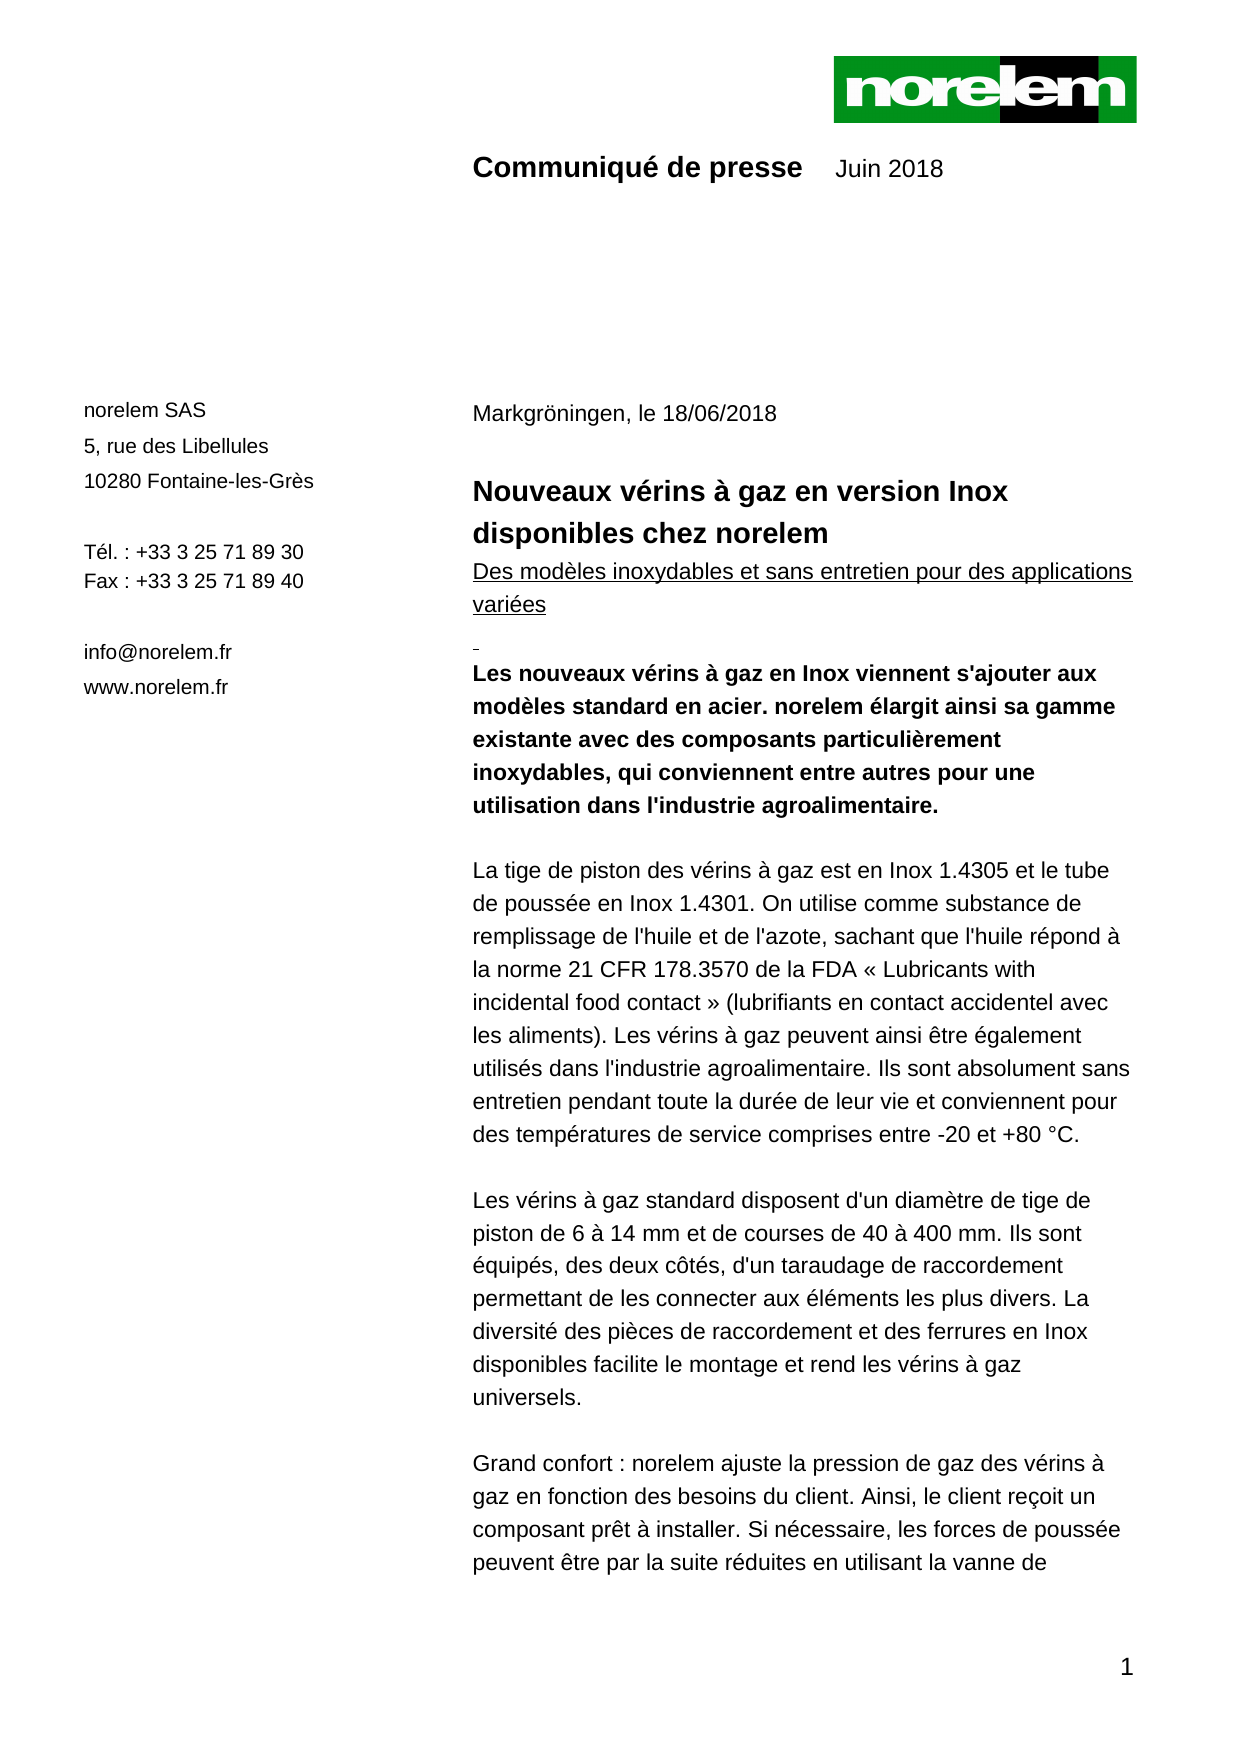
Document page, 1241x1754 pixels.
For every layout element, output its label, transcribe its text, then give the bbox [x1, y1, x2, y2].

text Les vérins à gaz standard disposent d'un diamètre de tige de piston de 6 à 14 mm et de courses de 40 à 400 mm. Ils sont équipés, des deux côtés, d'un taraudage de raccordement permettant de les connecter aux éléments les plus divers. La diversité des pièces de raccordement et des ferrures en Inox disponibles facilite le montage et rend les vérins à gaz universels. [472, 1187, 1134, 1410]
text Les nouveaux vérins à gaz en Inox viennent s'ajouter aux modèles standard en acier. norelem élargit ainsi sa gamme existante avec des composants particulièrement inoxydables, qui conviennent entre autres pour une utilisation dans l'industrie agroalimentaire. [472, 660, 1134, 818]
text Nouveaux vérins à gaz en version Inox disponibles chez norelem [472, 432, 1134, 550]
text Markgröningen, le 18/06/2018 [472, 399, 1134, 426]
picture [833, 56, 1137, 123]
text La tige de piston des vérins à gaz est en Inox 1.4305 et le tube de poussée en Inox 1.4301. On utilise comme substance de remplissage de l'huile et de l'azote, sachant que l'huile répond à la norme 21 CFR 178.3570 de la FDA « Lubricants with incidental food contact » (lubrifiants en contact accidentel avec les aliments). Les vérins à gaz peuvent ainsi être également utilisés dans l'industrie agroalimentaire. Ils sont absolument sans entretien pendant toute la durée de leur vie et conviennent pour des températures de service comprises entre -20 et +80 °C. [472, 857, 1134, 1147]
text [472, 1450, 1134, 1575]
text Des modèles inoxydables et sans entretien pour des applications variées [472, 558, 1134, 617]
